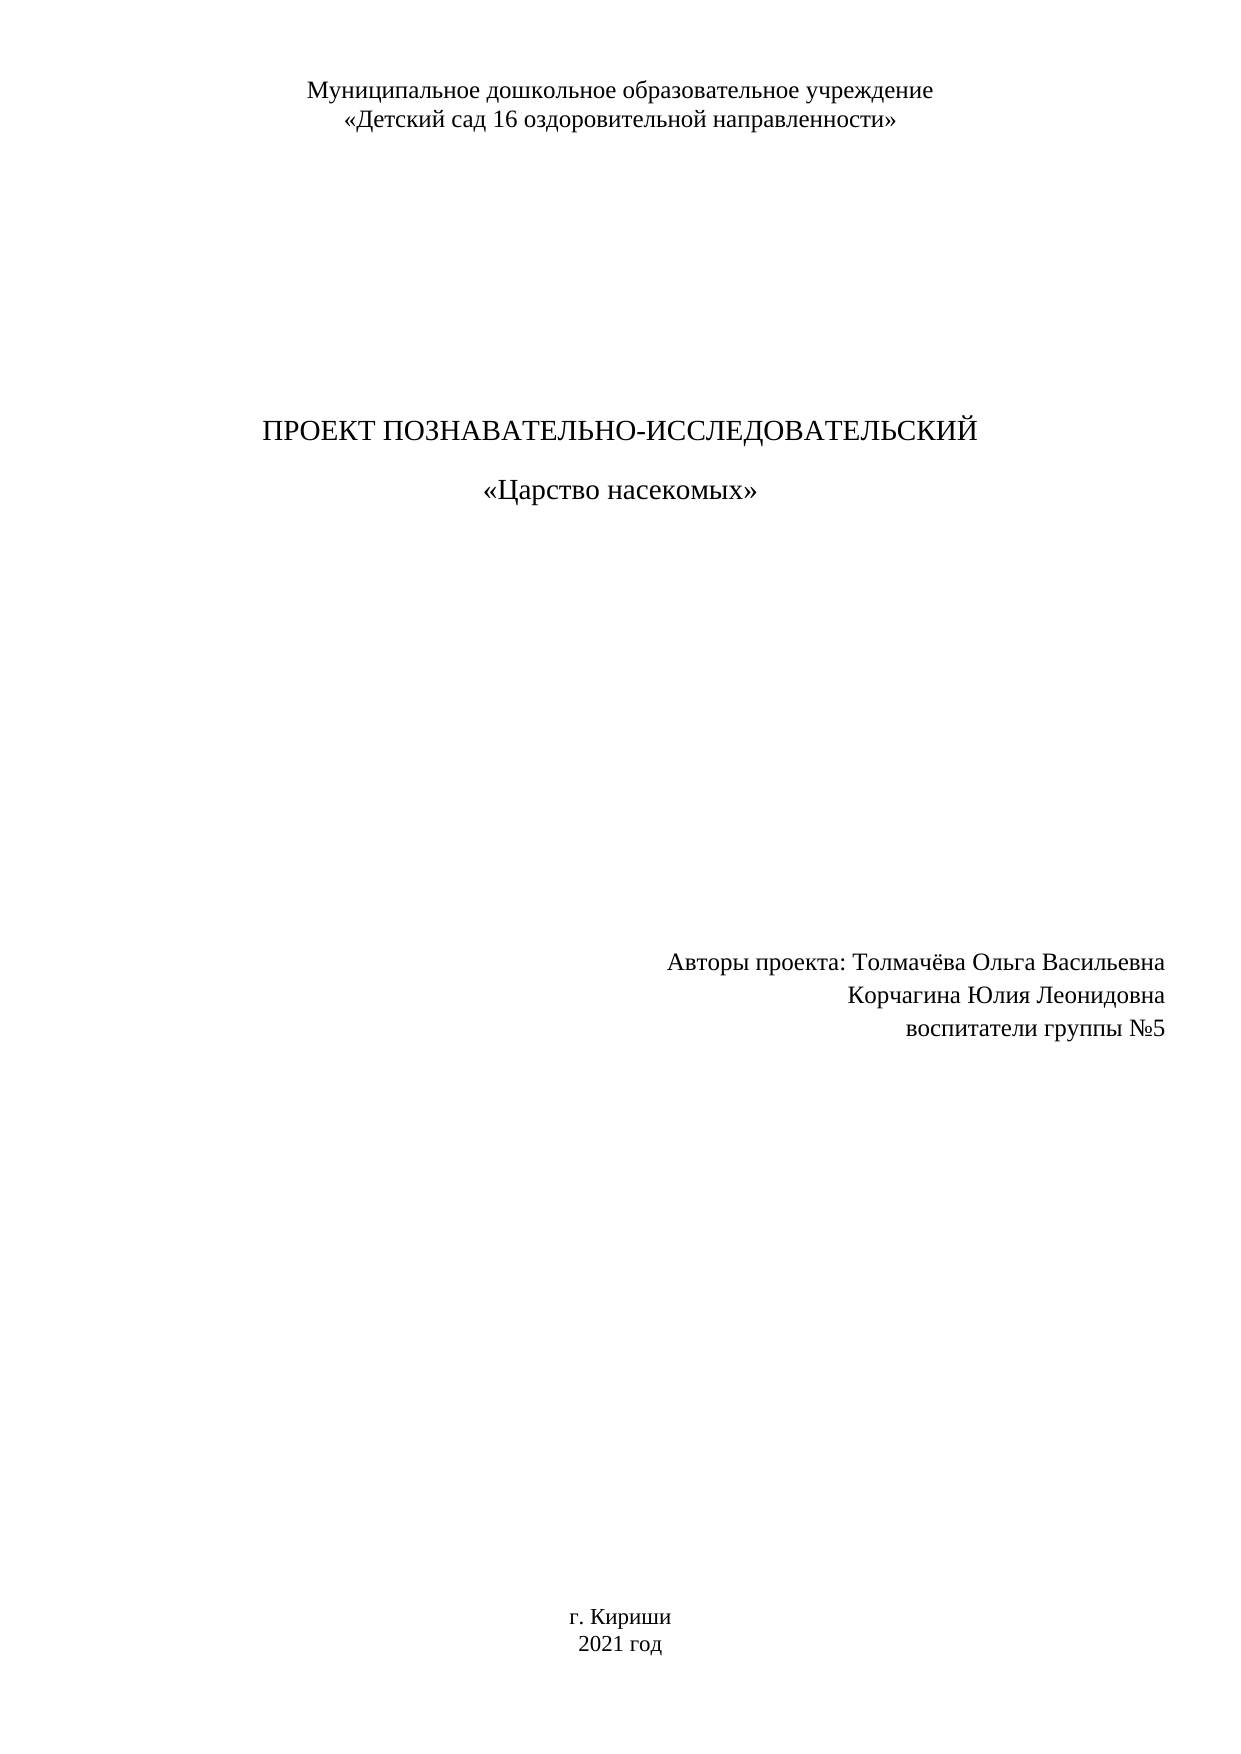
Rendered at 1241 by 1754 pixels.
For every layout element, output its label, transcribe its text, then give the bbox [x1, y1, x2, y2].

text воспитатели группы №5 [75, 1013, 1165, 1042]
text «Царство насекомых» [75, 472, 1165, 506]
text Корчагина Юлия Леонидовна [75, 980, 1165, 1009]
text 2021 год [75, 1630, 1165, 1656]
text Авторы проекта: Толмачёва Ольга Васильевна [75, 947, 1165, 976]
text «Детский сад 16 оздоровительной направленности» [75, 104, 1165, 132]
text Муниципальное дошкольное образовательное учреждение [75, 75, 1165, 104]
text г. Кириши [75, 1603, 1165, 1630]
text ПРОЕКТ ПОЗНАВАТЕЛЬНО-ИССЛЕДОВАТЕЛЬСКИЙ [75, 413, 1165, 446]
